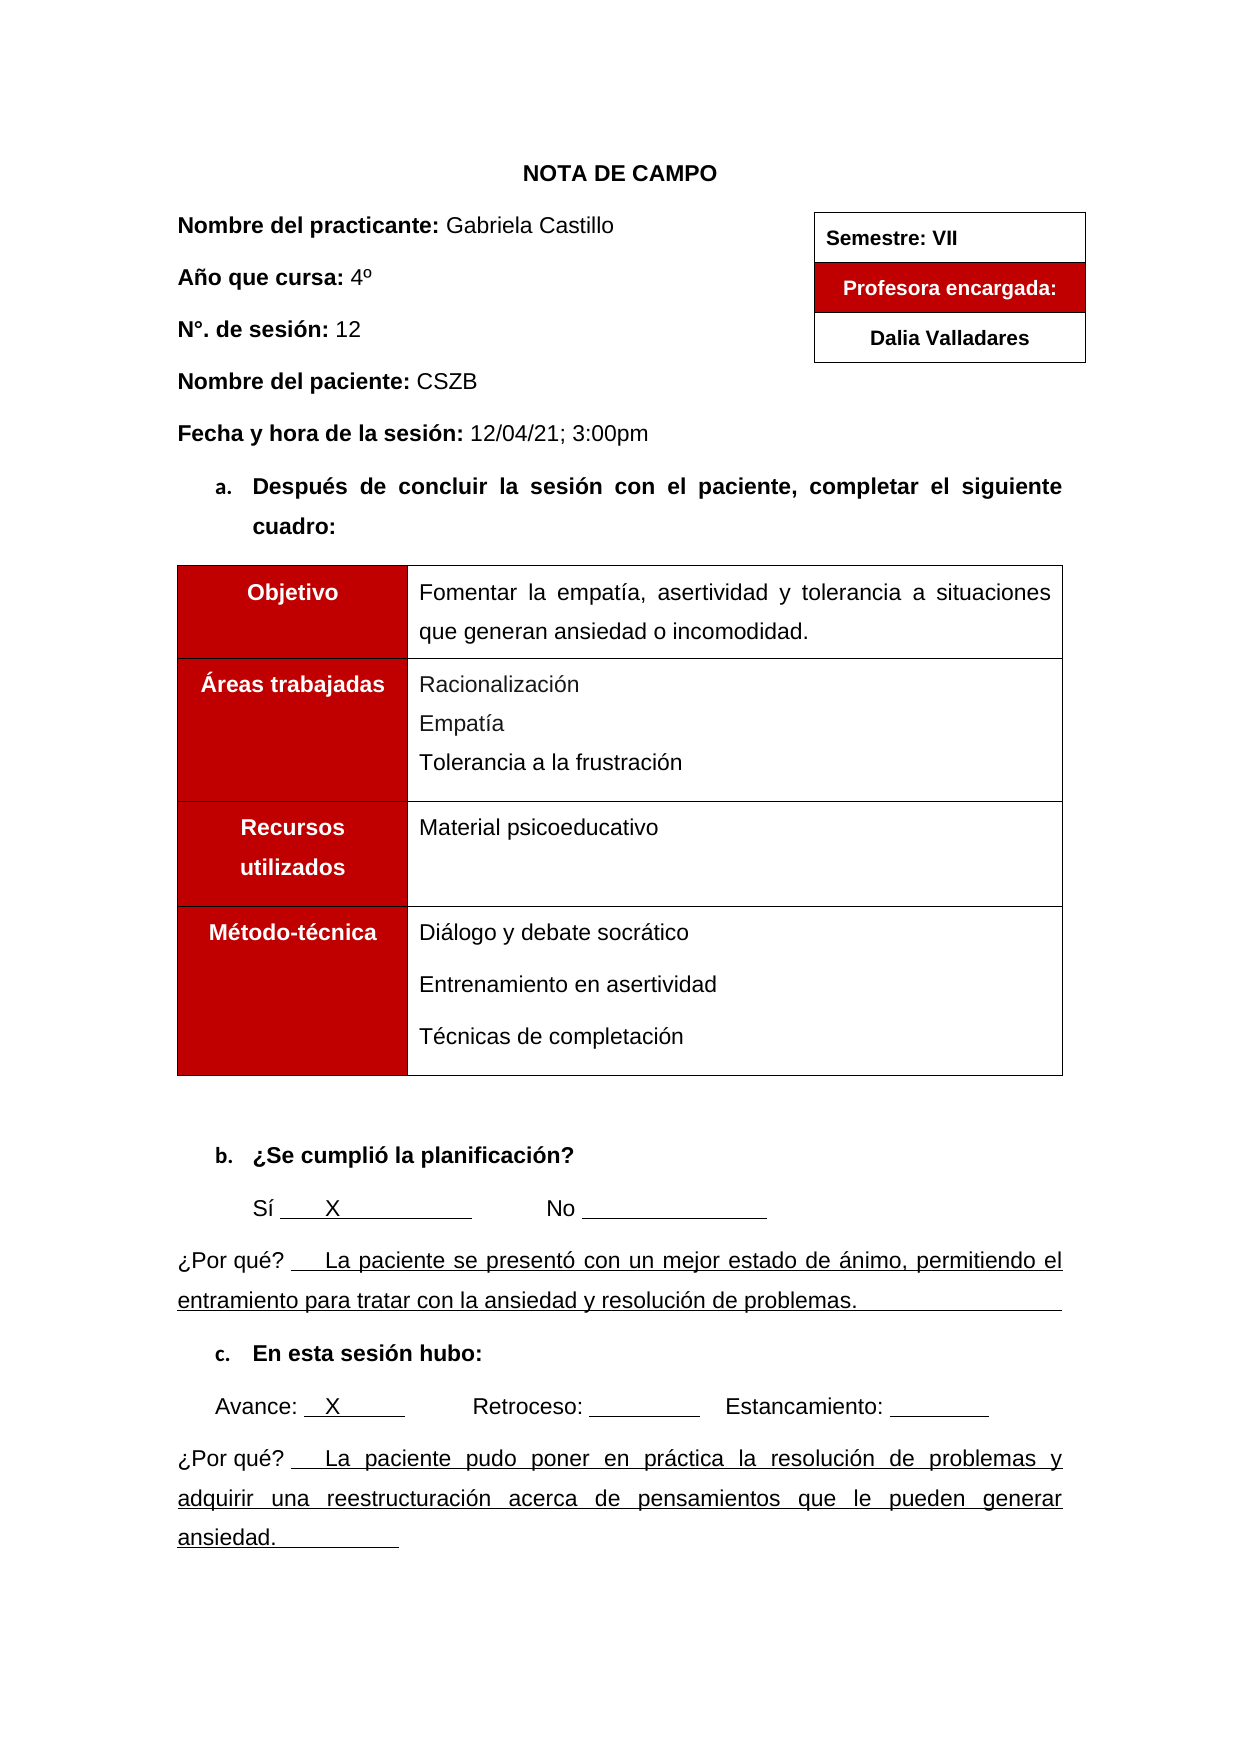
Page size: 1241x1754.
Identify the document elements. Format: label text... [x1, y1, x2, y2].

table_header Fomentar la empatía, asertividad y tolerancia a situaciones que generan ansiedad o incomodidad. [408, 566, 1062, 658]
list Después de concluir la sesión con el paciente, completar el siguiente cuadro: [215, 472, 1063, 539]
table_header Semestre: VII [815, 213, 1085, 262]
text NOTA DE CAMPO [177, 160, 1063, 186]
table_cell Profesora encargada: [815, 263, 1085, 312]
table_cell Recursos utilizados [178, 802, 407, 906]
list ¿Se cumplió la planificación? [215, 1141, 1063, 1169]
list En esta sesión hubo: [215, 1339, 1063, 1367]
table_cell Diálogo y debate socrático Entrenamiento en asertividad Técnicas de completación [408, 907, 1062, 1075]
text Fecha y hora de la sesión: 12/04/21; 3:00pm [177, 420, 1063, 446]
text N°. de sesión: 12 [177, 316, 814, 342]
table_cell Racionalización Empatía Tolerancia a la frustración [408, 659, 1062, 801]
text ¿Por qué? La paciente pudo poner en práctica la resolución de problemas y adquirir una reestructuración acerca de pensamientos que le pueden generar ansiedad. [177, 1445, 1063, 1508]
text Sí X No [252, 1195, 1063, 1222]
table_header Objetivo [178, 566, 407, 658]
text Nombre del practicante: Gabriela Castillo [177, 212, 814, 238]
text ¿Por qué? La paciente pudo poner en práctica la resolución de problemas y adquirir una reestructuración acerca de pensamientos que le pueden generar ansiedad. [177, 1509, 1063, 1551]
text Avance: X Retroceso: Estancamiento: [215, 1393, 1063, 1419]
table_cell Método-técnica [178, 907, 407, 1075]
text Año que cursa: 4º [177, 264, 814, 290]
table_cell Áreas trabajadas [178, 659, 407, 801]
table_cell Dalia Valladares [815, 313, 1085, 362]
table_cell Material psicoeducativo [408, 802, 1062, 906]
text Nombre del paciente: CSZB [177, 368, 1063, 394]
text ¿Por qué? La paciente se presentó con un mejor estado de ánimo, permitiendo el entramiento para tratar con la ansiedad y resolución de problemas. [177, 1247, 1063, 1313]
